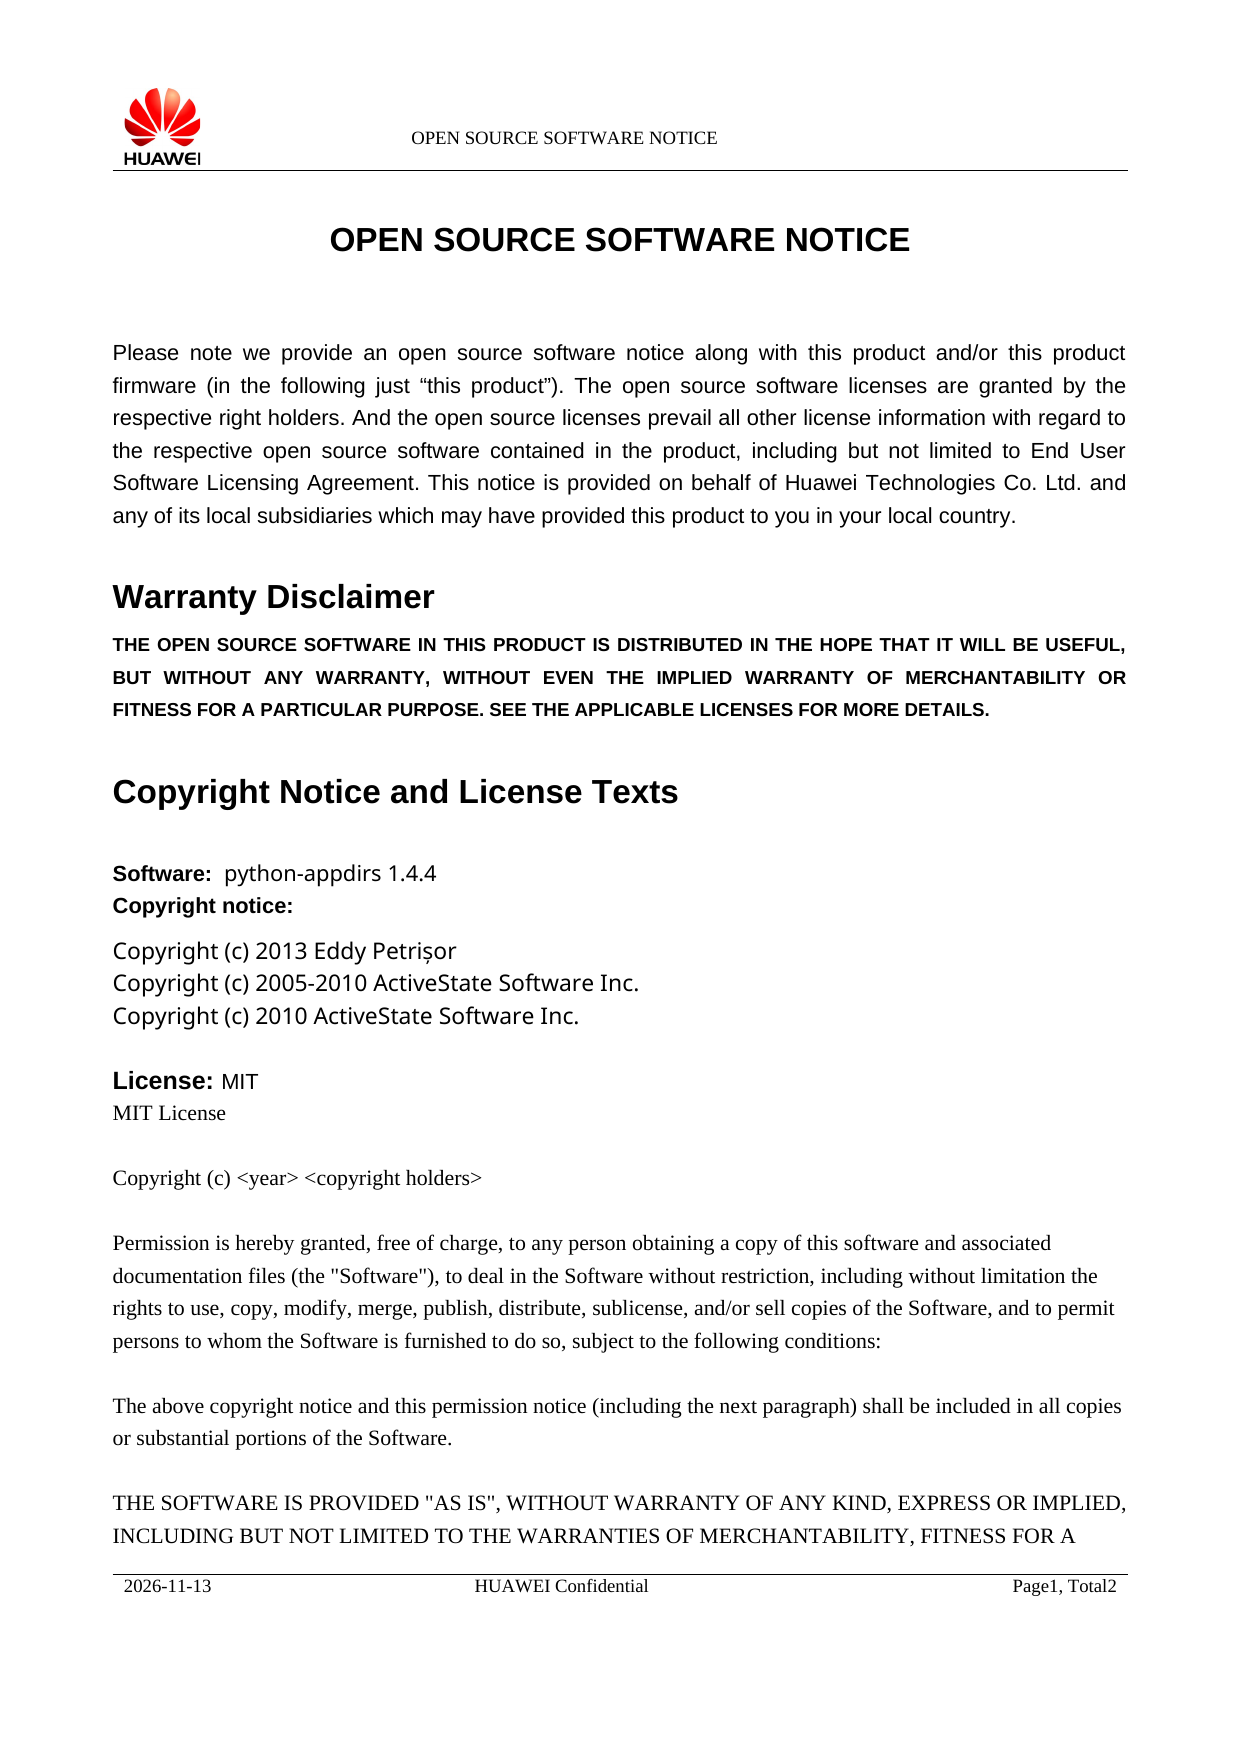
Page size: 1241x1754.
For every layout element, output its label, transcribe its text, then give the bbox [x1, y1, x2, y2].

text Copyright Notice and License Texts [112, 759, 1128, 824]
text OPEN SOURCE SOFTWARE NOTICE [112, 206, 1128, 271]
title Software: python-appdirs 1.4.4 [112, 856, 1128, 889]
text Copyright (c) 2013 Eddy Petrișor Copyright (c) 2005-2010 ActiveState Software Inc. Copyright (c) 2010 ActiveState Software Inc. [112, 934, 1128, 1064]
text Please note we provide an open source software notice along with this product and/or this product firmware (in the following just “this product”). The open source software licenses are granted by the respective right holders. And the open source licenses prevail all other license information with regard to the respective open source software contained in the product, including but not limited to End User Software Licensing Agreement. This notice is provided on behalf of Huawei Technologies Co. Ltd. and any of its local subsidiaries which may have provided this product to you in your local country. [112, 336, 1128, 531]
text Copyright notice: [112, 889, 1128, 921]
text The open source software in this product is distributed in the hope that it will be useful, but WITHOUT ANY WARRANTY, without even the implied warranty of MERCHANTABILITY or FITNESS FOR A PARTICULAR PURPOSE. See the applicable licenses for more details. [112, 629, 1128, 726]
picture [124, 88, 201, 165]
text License: MIT [112, 1064, 1128, 1096]
text Warranty Disclaimer [112, 564, 1128, 629]
